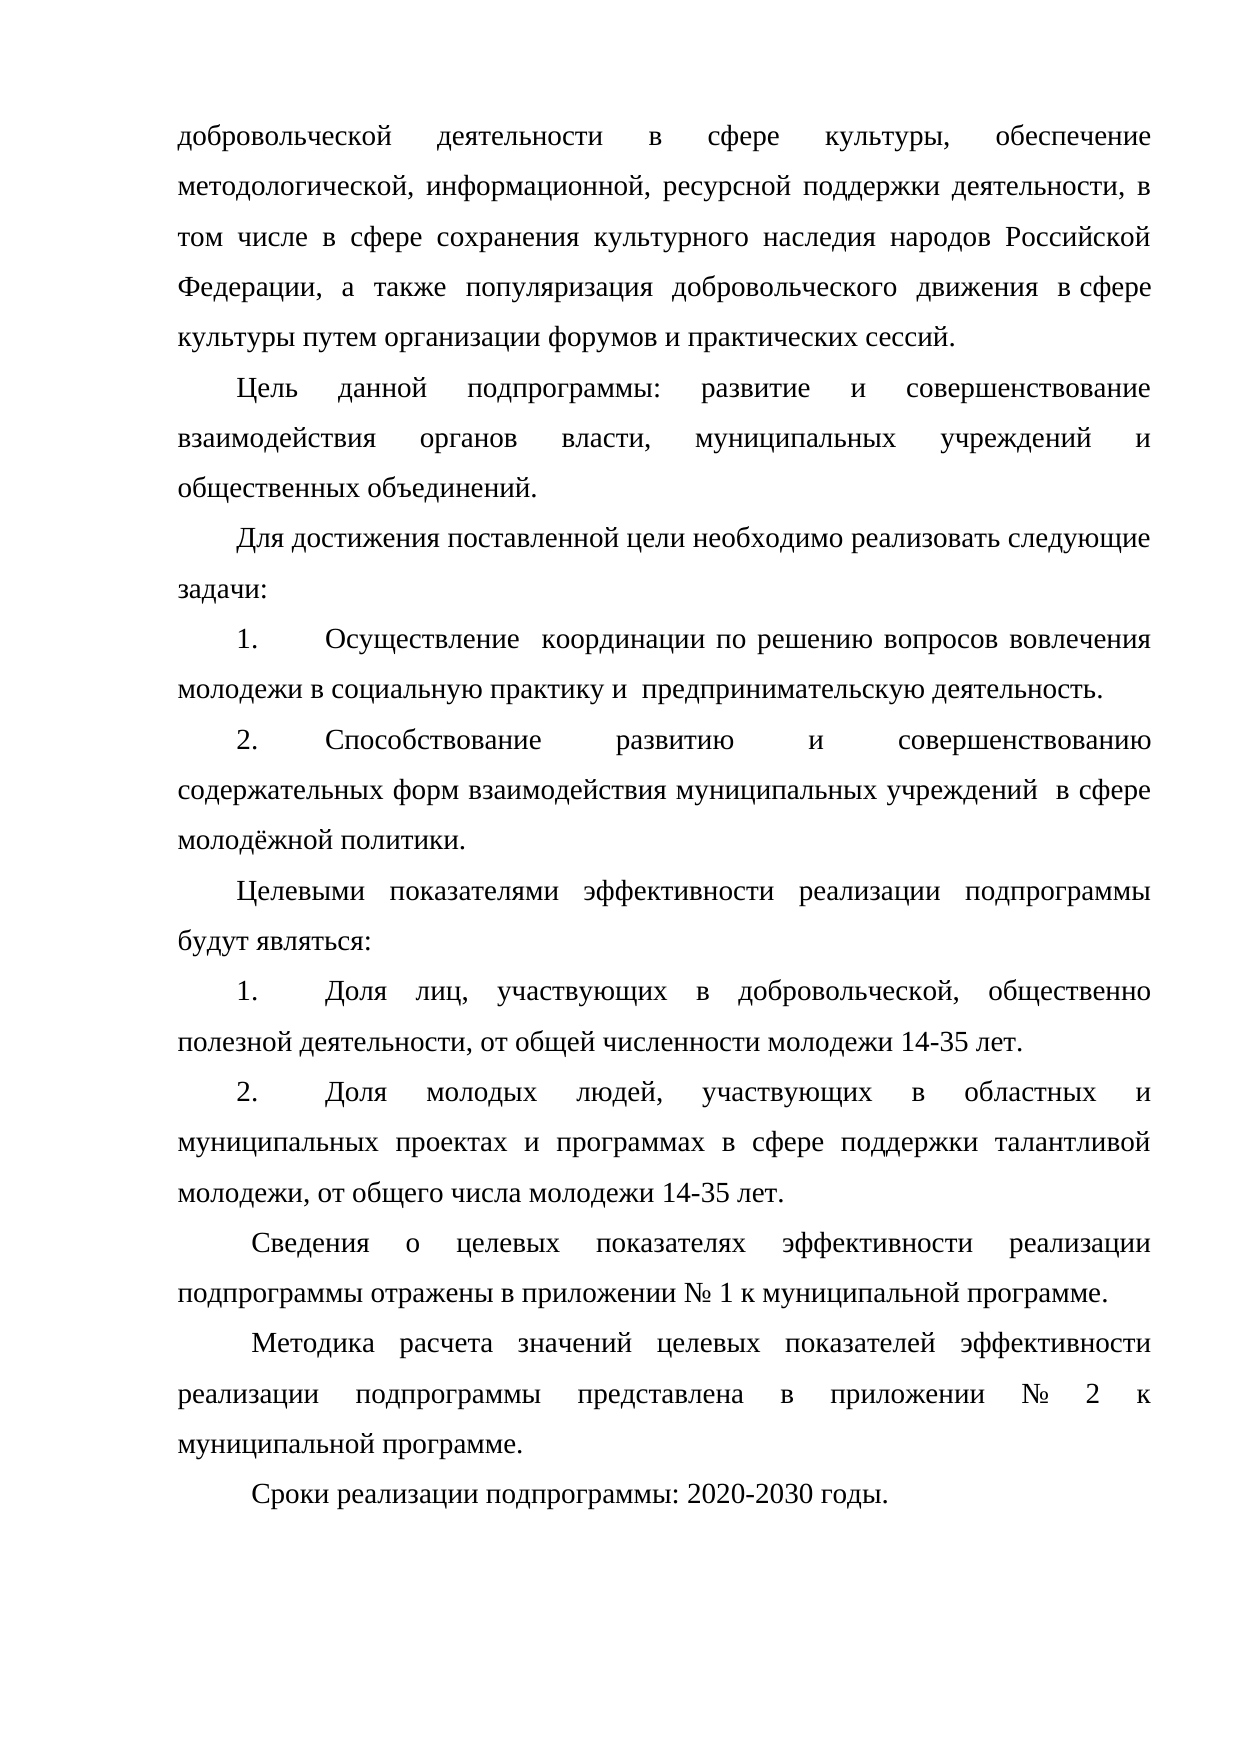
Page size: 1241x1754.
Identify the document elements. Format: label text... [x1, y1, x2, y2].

text 1. Доля лиц, участвующих в добровольческой, общественно полезной деятельности, от общей численности молодежи 14-35 лет. [177, 973, 1152, 1057]
list 2. Способствование развитию и совершенствованию содержательных форм взаимодействия муниципальных учреждений в сфере молодёжной политики. [177, 722, 1152, 856]
text Цель данной подпрограммы: развитие и совершенствование взаимодействия органов власти, муниципальных учреждений и общественных объединений. [177, 370, 1152, 504]
text Целевыми показателями эффективности реализации подпрограммы будут являться: [177, 873, 1152, 957]
text Сведения о целевых показателях эффективности реализации подпрограммы отражены в приложении № 1 к муниципальной программе. [177, 1225, 1152, 1309]
text 2. Доля молодых людей, участвующих в областных и муниципальных проектах и программах в сфере поддержки талантливой молодежи, от общего числа молодежи 14-35 лет. [177, 1074, 1152, 1208]
list 1. Осуществление координации по решению вопросов вовлечения молодежи в социальную практику и предпринимательскую деятельность. [177, 621, 1152, 705]
text Сроки реализации подпрограммы: 2020-2030 годы. [177, 1477, 1152, 1510]
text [177, 118, 1152, 353]
list Для достижения поставленной цели необходимо реализовать следующие задачи: [177, 521, 1152, 604]
text Методика расчета значений целевых показателей эффективности реализации подпрограммы представлена в приложении № 2 к муниципальной программе. [177, 1326, 1152, 1460]
